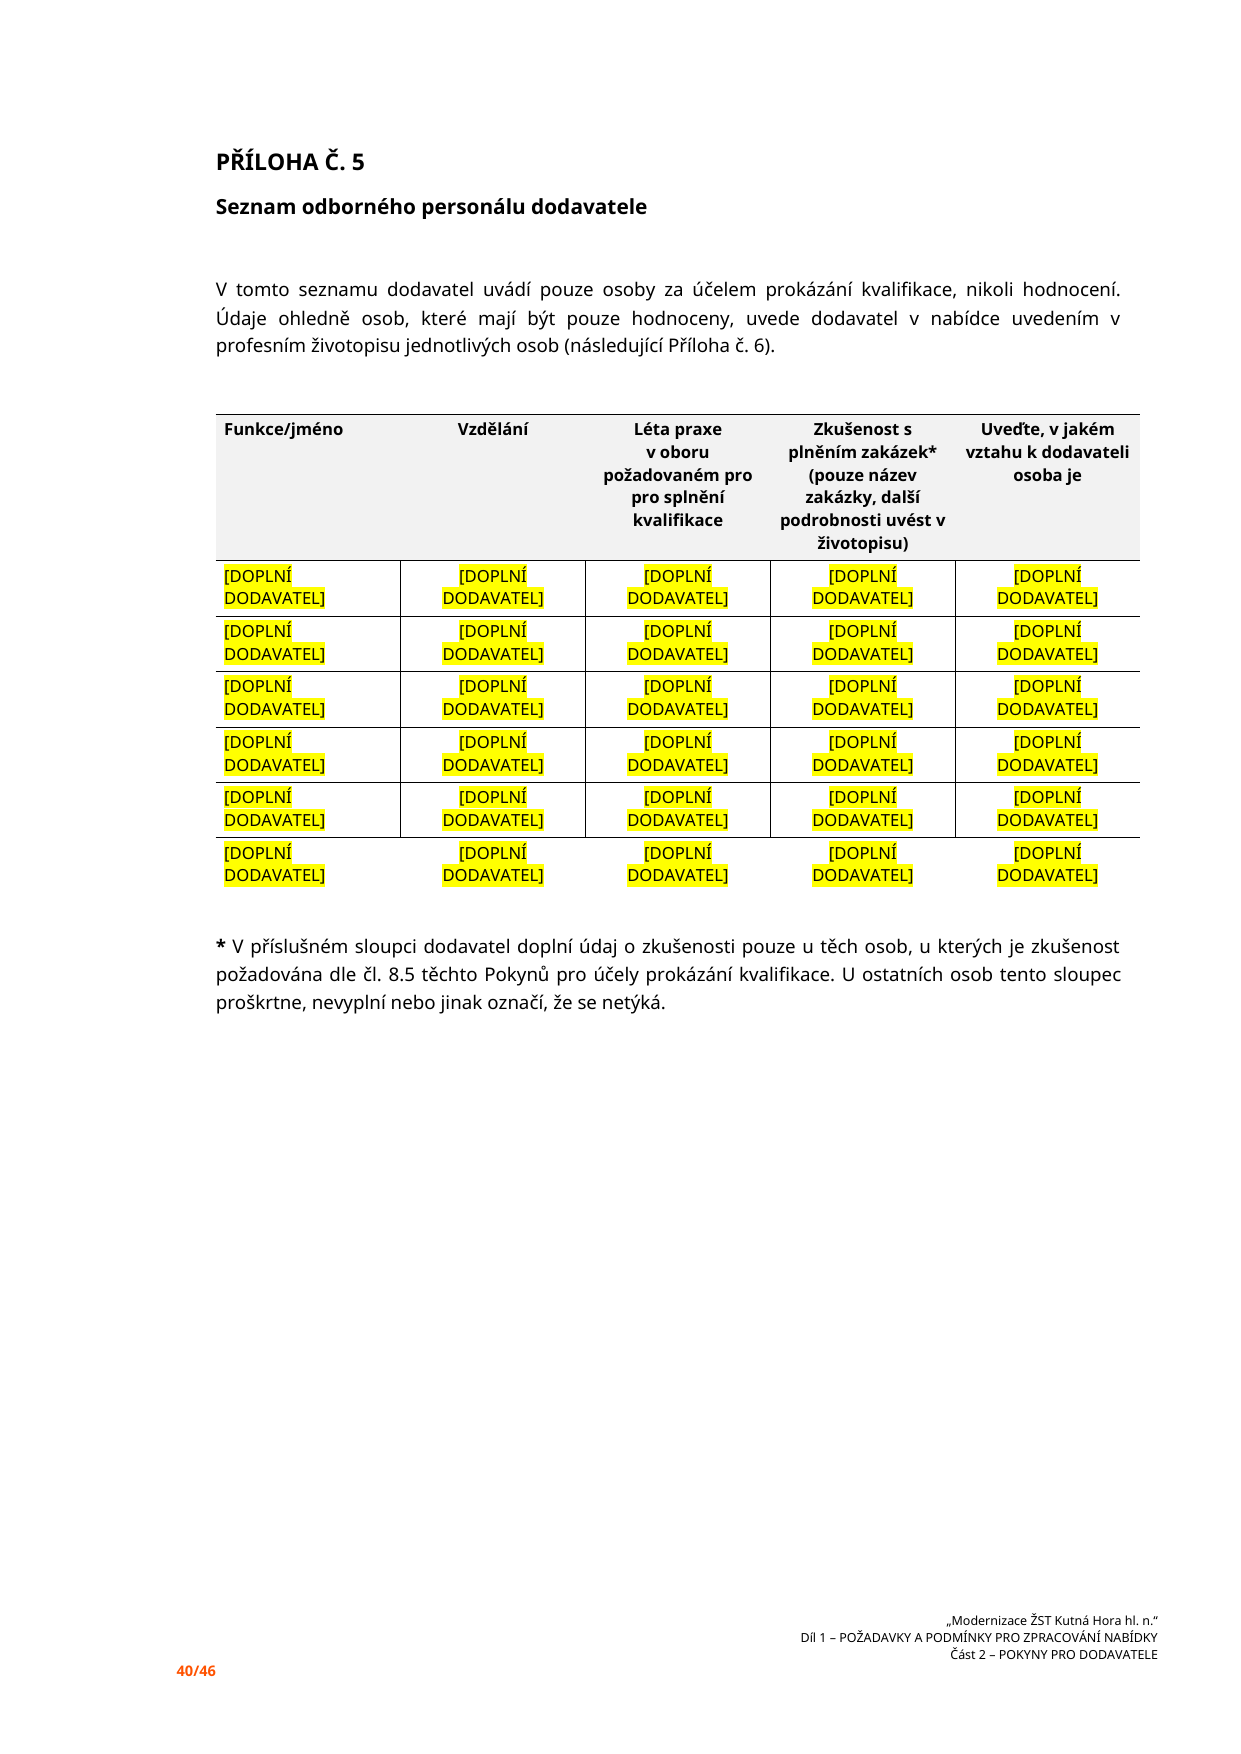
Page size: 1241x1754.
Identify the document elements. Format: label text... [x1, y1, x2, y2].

table_cell [DOPLNÍ DODAVATEL] [401, 561, 585, 616]
table_cell [DOPLNÍ DODAVATEL] [956, 672, 1140, 726]
table_cell [DOPLNÍ DODAVATEL] [771, 672, 955, 726]
table_cell [DOPLNÍ DODAVATEL] [771, 728, 955, 782]
table_header Zkušenost s plněním zakázek* (pouze název zakázky, další podrobnosti uvést v životopisu) [770, 415, 955, 560]
table_cell [DOPLNÍ DODAVATEL] [771, 783, 955, 837]
table_cell [DOPLNÍ DODAVATEL] [586, 672, 770, 726]
table_cell [DOPLNÍ DODAVATEL] [586, 617, 770, 671]
table_cell [DOPLNÍ DODAVATEL] [216, 617, 400, 671]
table_cell [DOPLNÍ DODAVATEL] [585, 838, 770, 893]
table_cell [DOPLNÍ DODAVATEL] [216, 728, 400, 782]
table_cell [DOPLNÍ DODAVATEL] [586, 783, 770, 837]
table_cell [DOPLNÍ DODAVATEL] [216, 838, 400, 893]
table_cell [DOPLNÍ DODAVATEL] [216, 561, 400, 616]
table_cell [DOPLNÍ DODAVATEL] [401, 617, 585, 671]
table_cell [DOPLNÍ DODAVATEL] [770, 838, 955, 893]
table_cell [DOPLNÍ DODAVATEL] [771, 561, 955, 616]
table_cell [DOPLNÍ DODAVATEL] [216, 672, 400, 726]
table_cell [DOPLNÍ DODAVATEL] [955, 838, 1140, 893]
table_cell [DOPLNÍ DODAVATEL] [401, 728, 585, 782]
text Seznam odborného personálu dodavatele [216, 192, 1122, 221]
table_cell [DOPLNÍ DODAVATEL] [401, 672, 585, 726]
table_header Léta praxe v oboru požadovaném pro pro splnění kvalifikace [585, 415, 770, 560]
table_header Uveďte, v jakém vztahu k dodavateli osoba je [955, 415, 1140, 560]
table_cell [DOPLNÍ DODAVATEL] [586, 561, 770, 616]
table_header Vzdělání [400, 415, 585, 560]
text Příloha č. 5 [216, 146, 1122, 177]
table_cell [DOPLNÍ DODAVATEL] [216, 783, 400, 837]
text * V příslušném sloupci dodavatel doplní údaj o zkušenosti pouze u těch osob, u kterých je zkušenost požadována dle čl. 8.5 těchto Pokynů pro účely prokázání kvalifikace. U ostatních osob tento sloupec proškrtne, nevyplní nebo jinak označí, že se netýká. [216, 933, 1122, 1015]
table_cell [DOPLNÍ DODAVATEL] [956, 728, 1140, 782]
table_header Funkce/jméno [216, 415, 400, 560]
table_cell [DOPLNÍ DODAVATEL] [401, 783, 585, 837]
text V tomto seznamu dodavatel uvádí pouze osoby za účelem prokázání kvalifikace, nikoli hodnocení. Údaje ohledně osob, které mají být pouze hodnoceny, uvede dodavatel v nabídce uvedením v profesním životopisu jednotlivých osob (následující Příloha č. 6). [216, 277, 1122, 358]
table_cell [DOPLNÍ DODAVATEL] [586, 728, 770, 782]
table_cell [DOPLNÍ DODAVATEL] [956, 617, 1140, 671]
table_cell [DOPLNÍ DODAVATEL] [956, 561, 1140, 616]
table_cell [DOPLNÍ DODAVATEL] [400, 838, 585, 893]
table_cell [DOPLNÍ DODAVATEL] [771, 617, 955, 671]
table_cell [DOPLNÍ DODAVATEL] [956, 783, 1140, 837]
